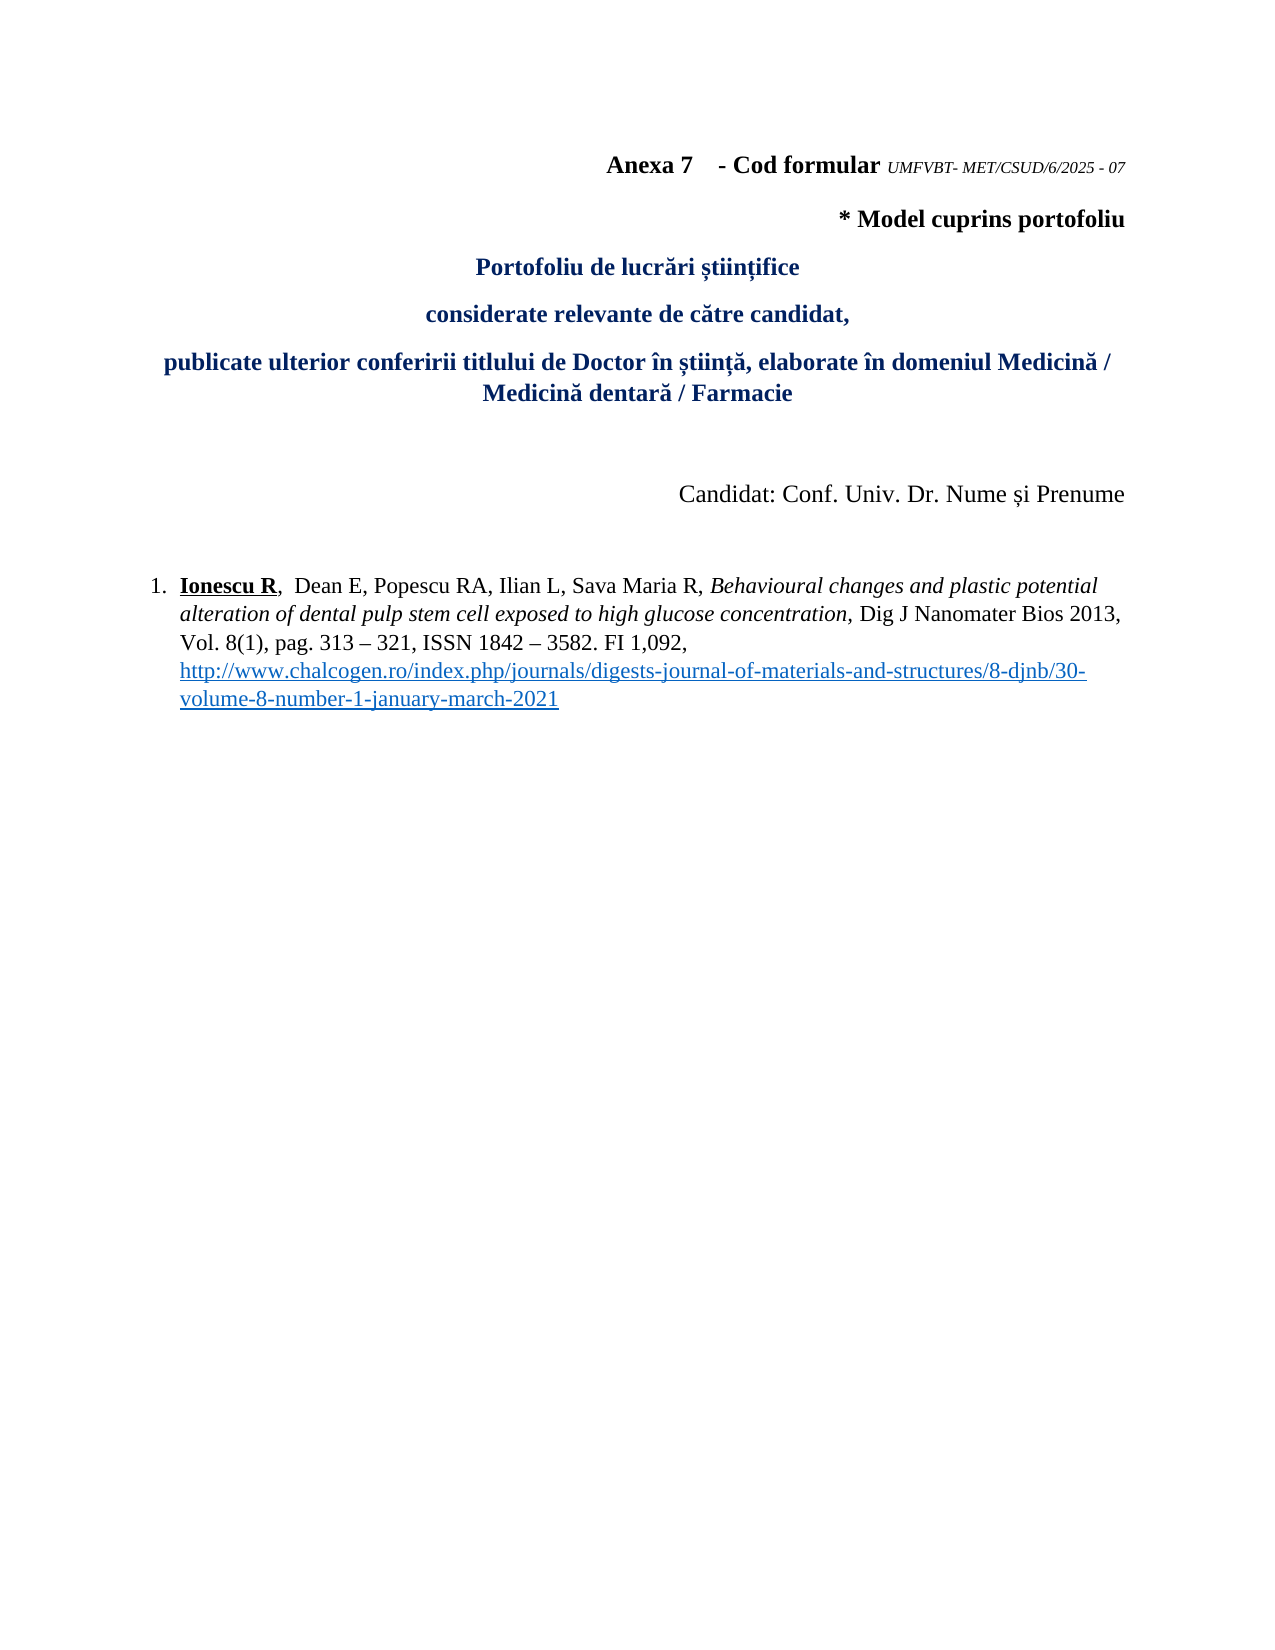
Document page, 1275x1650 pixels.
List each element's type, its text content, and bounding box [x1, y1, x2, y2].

text publicate ulterior conferirii titlului de Doctor în știință, elaborate în domeniul Medicină / Medicină dentară / Farmacie [150, 347, 1125, 407]
text considerate relevante de către candidat, [150, 299, 1125, 328]
text Anexa 7 - Cod formular UMFVBT- MET/CSUD/6/2025 - 07 [150, 150, 1125, 179]
text Candidat: Conf. Univ. Dr. Nume și Prenume [150, 479, 1125, 508]
list Ionescu R, Dean E, Popescu RA, Ilian L, Sava Maria R, Behavioural changes and plastic potential alteration of dental pulp stem cell exposed to high glucose concentration, Dig J Nanomater Bios 2013, Vol. 8(1), pag. 313 – 321, ISSN 1842 – 3582. FI 1,092, http://www.chalcogen.ro/index.php/journals/digests-journal-of-materials-and-structures/8-djnb/30-volume-8-number-1-january-march-2021 [150, 572, 1125, 712]
text Portofoliu de lucrări științifice [150, 252, 1125, 281]
text * Model cuprins portofoliu [150, 204, 1125, 233]
